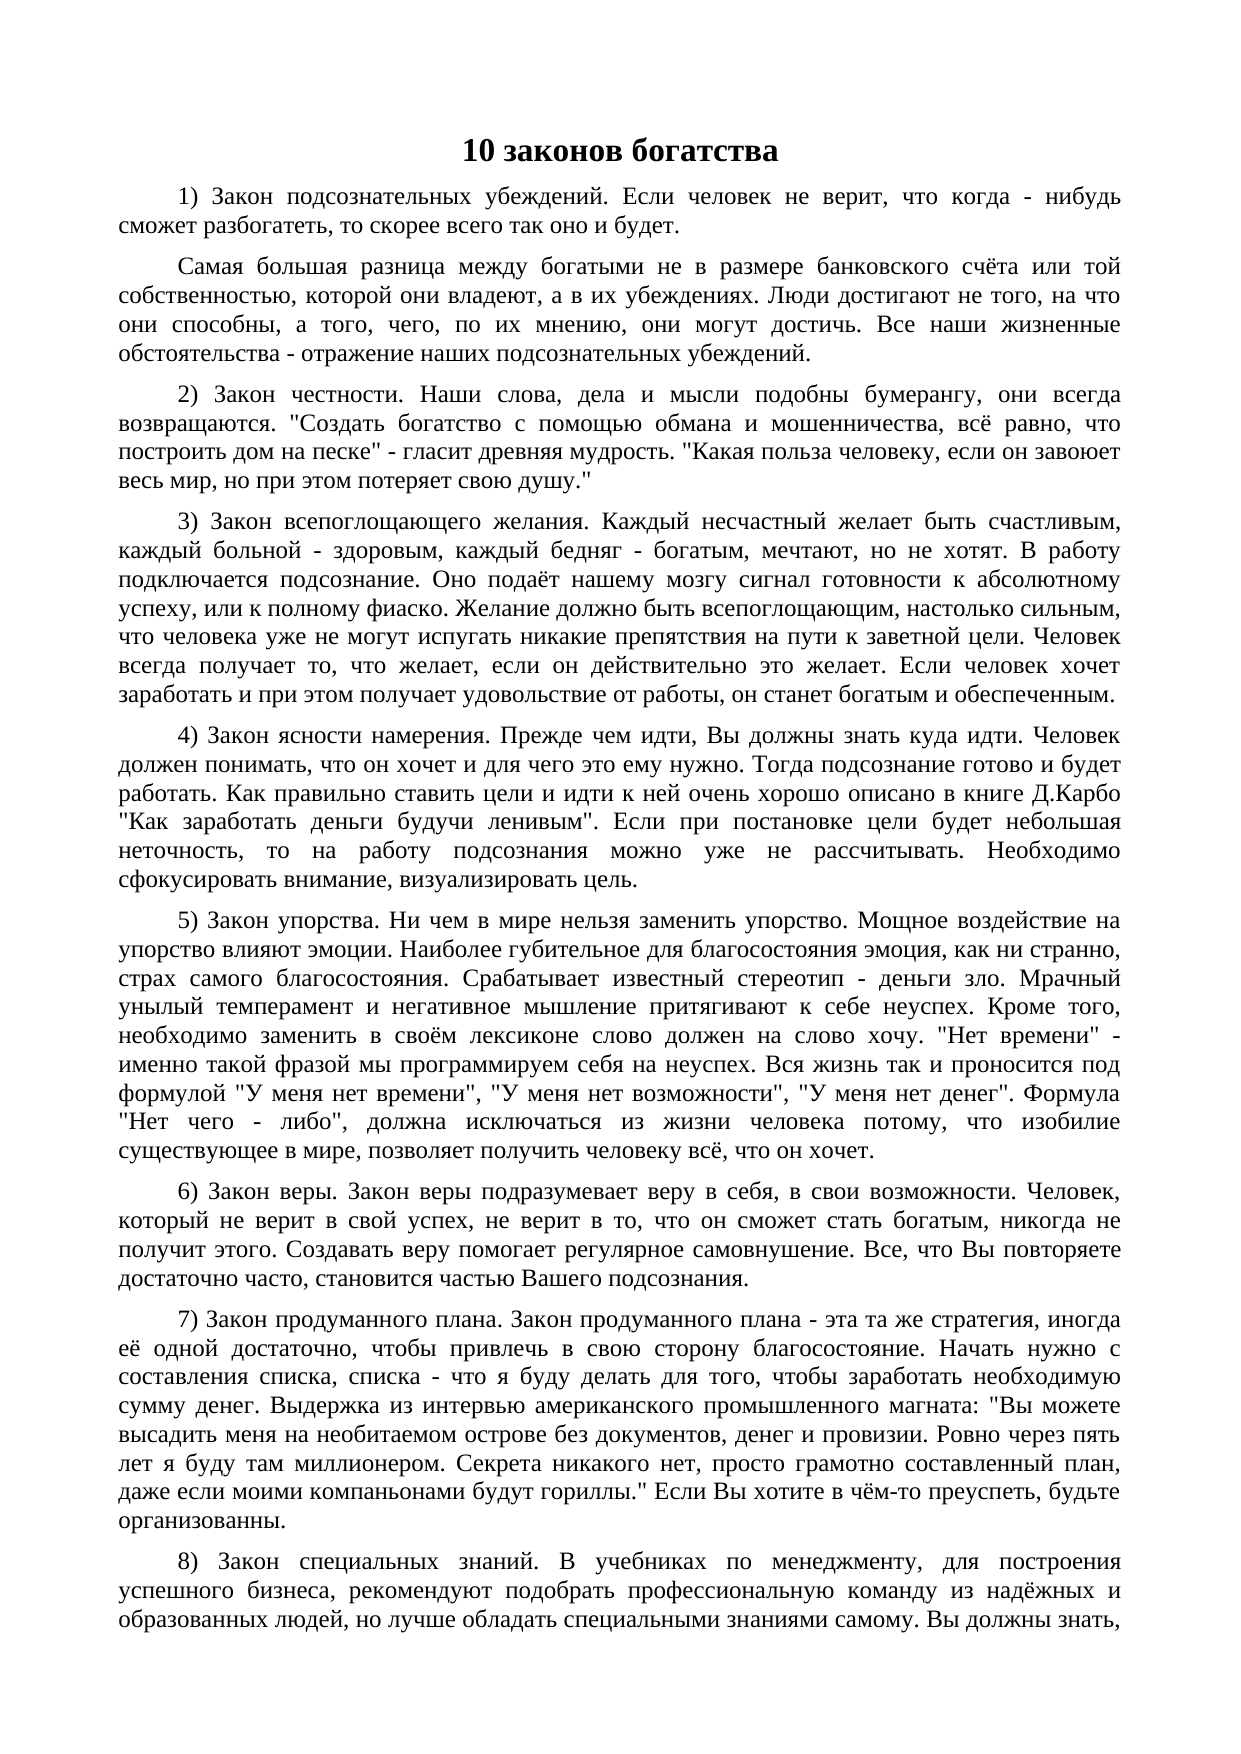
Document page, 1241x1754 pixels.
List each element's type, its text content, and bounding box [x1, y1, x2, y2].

text 5) Закон упорства. Ни чем в мире нельзя заменить упорство. Мощное воздействие на упорство влияют эмоции. Наиболее губительное для благосостояния эмоция, как ни странно, страх самого благосостояния. Срабатывает известный стереотип - деньги зло. Мрачный унылый темперамент и негативное мышление притягивают к себе неуспех. Кроме того, необходимо заменить в своём лексиконе слово должен на слово хочу. "Нет времени" - именно такой фразой мы программируем себя на неуспех. Вся жизнь так и проносится под формулой "У меня нет времени", "У меня нет возможности", "У меня нет денег". Формула "Нет чего - либо", должна исключаться из жизни человека потому, что изобилие существующее в мире, позволяет получить человеку всё, что он хочет. [118, 905, 1122, 1164]
text 7) Закон продуманного плана. Закон продуманного плана - эта та же стратегия, иногда её одной достаточно, чтобы привлечь в свою сторону благосостояние. Начать нужно с составления списка, списка - что я буду делать для того, чтобы заработать необходимую сумму денег. Выдержка из интервью американского промышленного магната: "Вы можете высадить меня на необитаемом острове без документов, денег и провизии. Ровно через пять лет я буду там миллионером. Секрета никакого нет, просто грамотно составленный план, даже если моими компаньонами будут гориллы." Если Вы хотите в чём-то преуспеть, будьте организованны. [118, 1304, 1122, 1534]
text 2) Закон честности. Наши слова, дела и мысли подобны бумерангу, они всегда возвращаются. "Создать богатство с помощью обмана и мошенничества, всё равно, что построить дом на песке" - гласит древняя мудрость. "Какая польза человеку, если он завоюет весь мир, но при этом потеряет свою душу." [118, 379, 1122, 494]
text 4) Закон ясности намерения. Прежде чем идти, Вы должны знать куда идти. Человек должен понимать, что он хочет и для чего это ему нужно. Тогда подсознание готово и будет работать. Как правильно ставить цели и идти к ней очень хорошо описано в книге Д.Карбо "Как заработать деньги будучи ленивым". Если при постановке цели будет небольшая неточность, то на работу подсознания можно уже не рассчитывать. Необходимо сфокусировать внимание, визуализировать цель. [118, 720, 1122, 893]
text Самая большая разница между богатыми не в размере банковского счёта или той собственностью, которой они владеют, а в их убеждениях. Люди достигают не того, на что они способны, а того, чего, по их мнению, они могут достичь. Все наши жизненные обстоятельства - отражение наших подсознательных убеждений. [118, 251, 1122, 366]
text 10 законов богатства [118, 131, 1122, 169]
text 3) Закон всепоглощающего желания. Каждый несчастный желает быть счастливым, каждый больной - здоровым, каждый бедняг - богатым, мечтают, но не хотят. В работу подключается подсознание. Оно подаёт нашему мозгу сигнал готовности к абсолютному успеху, или к полному фиаско. Желание должно быть всепоглощающим, настолько сильным, что человека уже не могут испугать никакие препятствия на пути к заветной цели. Человек всегда получает то, что желает, если он действительно это желает. Если человек хочет заработать и при этом получает удовольствие от работы, он станет богатым и обеспеченным. [118, 506, 1122, 708]
text 1) Закон подсознательных убеждений. Если человек не верит, что когда - нибудь сможет разбогатеть, то скорее всего так оно и будет. [118, 181, 1122, 239]
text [118, 1546, 1122, 1633]
text 6) Закон веры. Закон веры подразумевает веру в себя, в свои возможности. Человек, который не верит в свой успех, не верит в то, что он сможет стать богатым, никогда не получит этого. Создавать веру помогает регулярное самовнушение. Все, что Вы повторяете достаточно часто, становится частью Вашего подсознания. [118, 1176, 1122, 1291]
